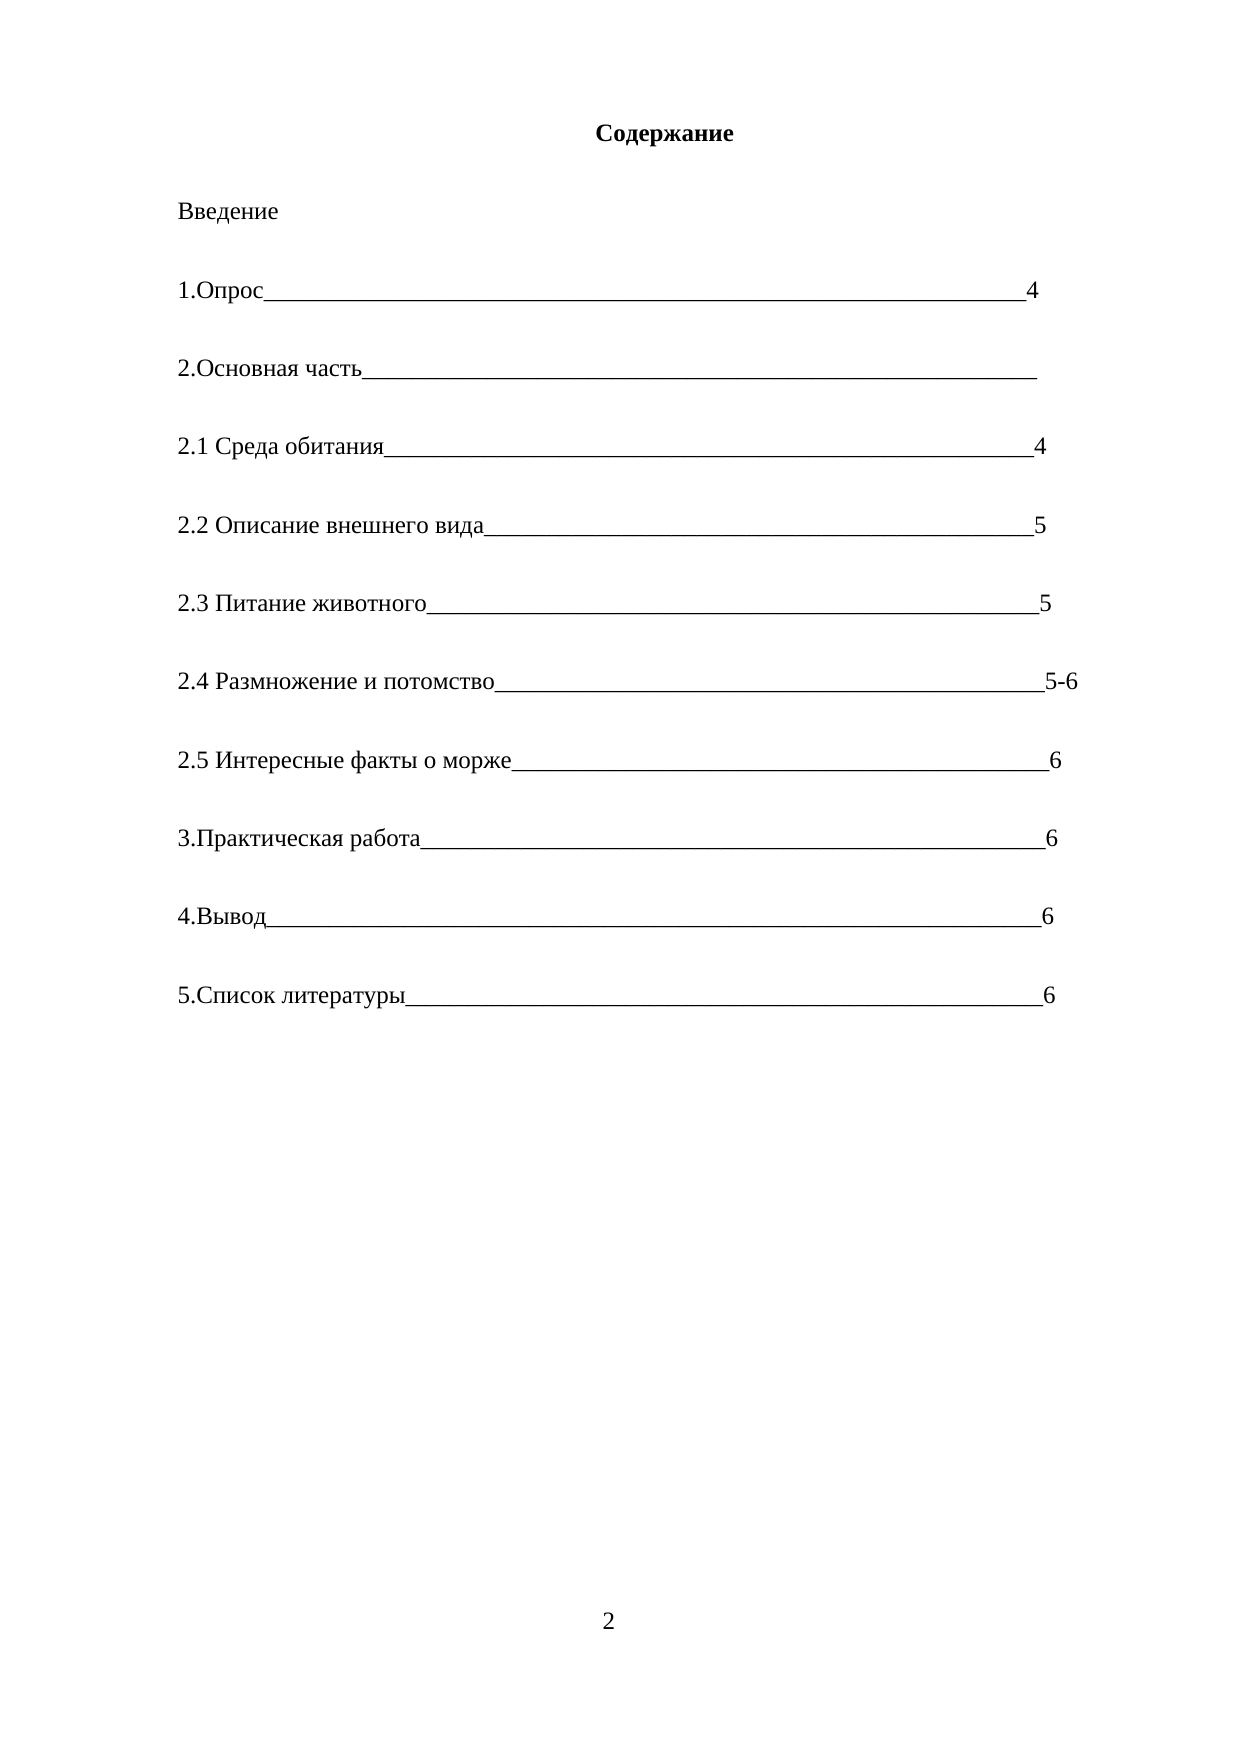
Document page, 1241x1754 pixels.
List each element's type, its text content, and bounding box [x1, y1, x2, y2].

text 1.Опрос_____________________________________________________________4 [177, 275, 1152, 303]
text 4.Вывод______________________________________________________________6 [177, 901, 1152, 930]
text 2 [177, 1606, 1152, 1635]
text 2.3 Питание животного_________________________________________________5 [177, 588, 1152, 617]
text 3.Практическая работа__________________________________________________6 [177, 823, 1152, 852]
text Содержание [177, 118, 1152, 147]
text 5.Список литературы___________________________________________________6 [177, 980, 1152, 1008]
text 2.2 Описание внешнего вида____________________________________________5 [177, 510, 1152, 538]
text Введение [177, 196, 1152, 225]
text 2.5 Интересные факты о морже___________________________________________6 [177, 745, 1152, 773]
text 2.4 Размножение и потомство____________________________________________5-6 [177, 666, 1152, 695]
text 2.Основная часть______________________________________________________ [177, 353, 1152, 382]
text 2.1 Среда обитания____________________________________________________4 [177, 431, 1152, 460]
